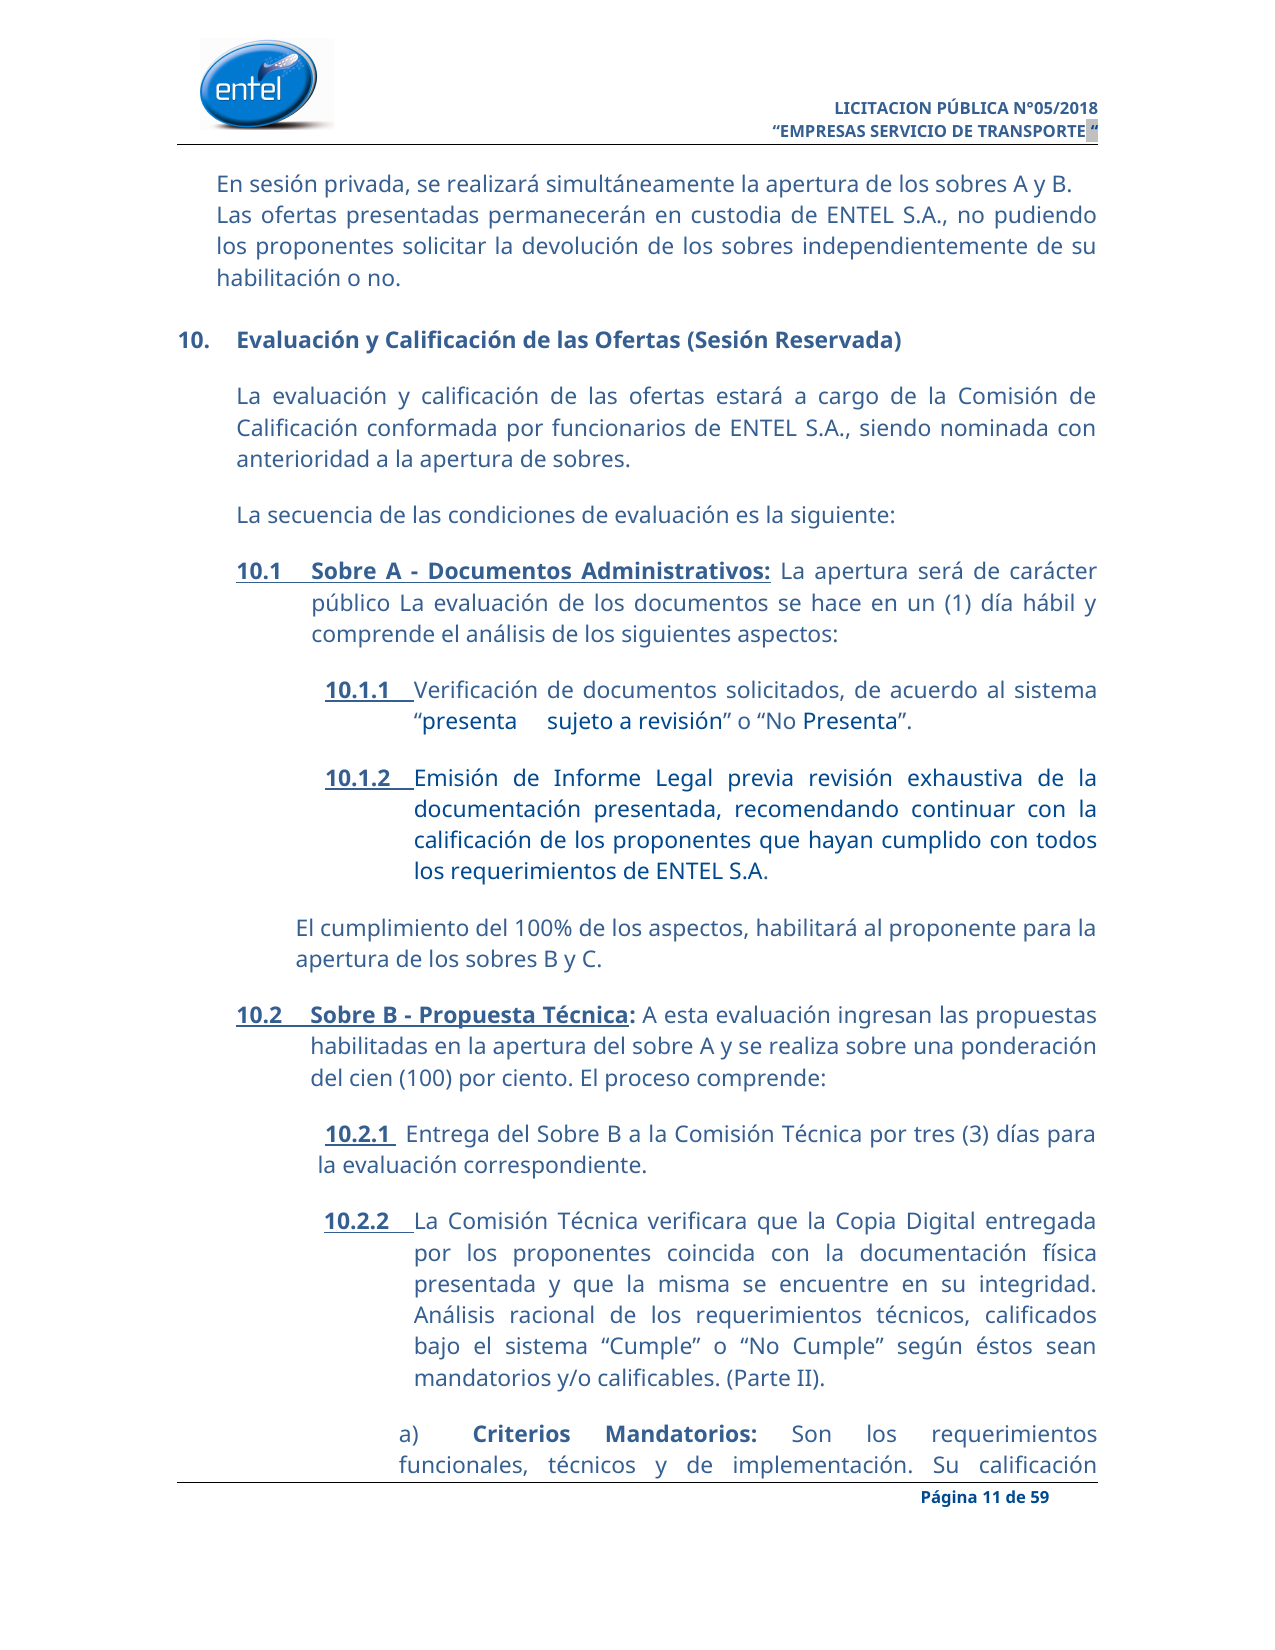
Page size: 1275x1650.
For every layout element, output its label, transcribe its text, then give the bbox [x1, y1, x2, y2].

list Evaluación y Calificación de las Ofertas (Sesión Reservada) [177, 324, 1098, 355]
list Verificación de documentos solicitados, de acuerdo al sistema “presenta sujeto a revisión” o “No Presenta”. [325, 674, 1098, 736]
list Sobre A - Documentos Administrativos: La apertura será de carácter público La evaluación de los documentos se hace en un (1) día hábil y comprende el análisis de los siguientes aspectos: [236, 555, 1098, 649]
list Sobre B - Propuesta Técnica: A esta evaluación ingresan las propuestas habilitadas en la apertura del sobre A y se realiza sobre una ponderación del cien (100) por ciento. El proceso comprende: [236, 999, 1098, 1093]
list La Comisión Técnica verificara que la Copia Digital entregada por los proponentes coincida con la documentación física presentada y que la misma se encuentre en su integridad. Análisis racional de los requerimientos técnicos, calificados bajo el sistema “Cumple” o “No Cumple” según éstos sean mandatorios y/o calificables. (Parte II). [324, 1205, 1098, 1393]
text El cumplimiento del 100% de los aspectos, habilitará al proponente para la apertura de los sobres B y C. [295, 911, 1098, 974]
text La evaluación y calificación de las ofertas estará a cargo de la Comisión de Calificación conformada por funcionarios de ENTEL S.A., siendo nominada con anterioridad a la apertura de sobres. [236, 380, 1098, 474]
list Entrega del Sobre B a la Comisión Técnica por tres (3) días para la evaluación correspondiente. [317, 1118, 1098, 1180]
list Emisión de Informe Legal previa revisión exhaustiva de la documentación presentada, recomendando continuar con la calificación de los proponentes que hayan cumplido con todos los requerimientos de ENTEL S.A. [325, 761, 1098, 886]
picture [199, 38, 335, 130]
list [399, 1418, 1098, 1480]
list Las ofertas presentadas permanecerán en custodia de ENTEL S.A., no pudiendo los proponentes solicitar la devolución de los sobres independientemente de su habilitación o no. [216, 199, 1098, 293]
list En sesión privada, se realizará simultáneamente la apertura de los sobres A y B. [216, 168, 1098, 199]
text La secuencia de las condiciones de evaluación es la siguiente: [236, 499, 1098, 530]
